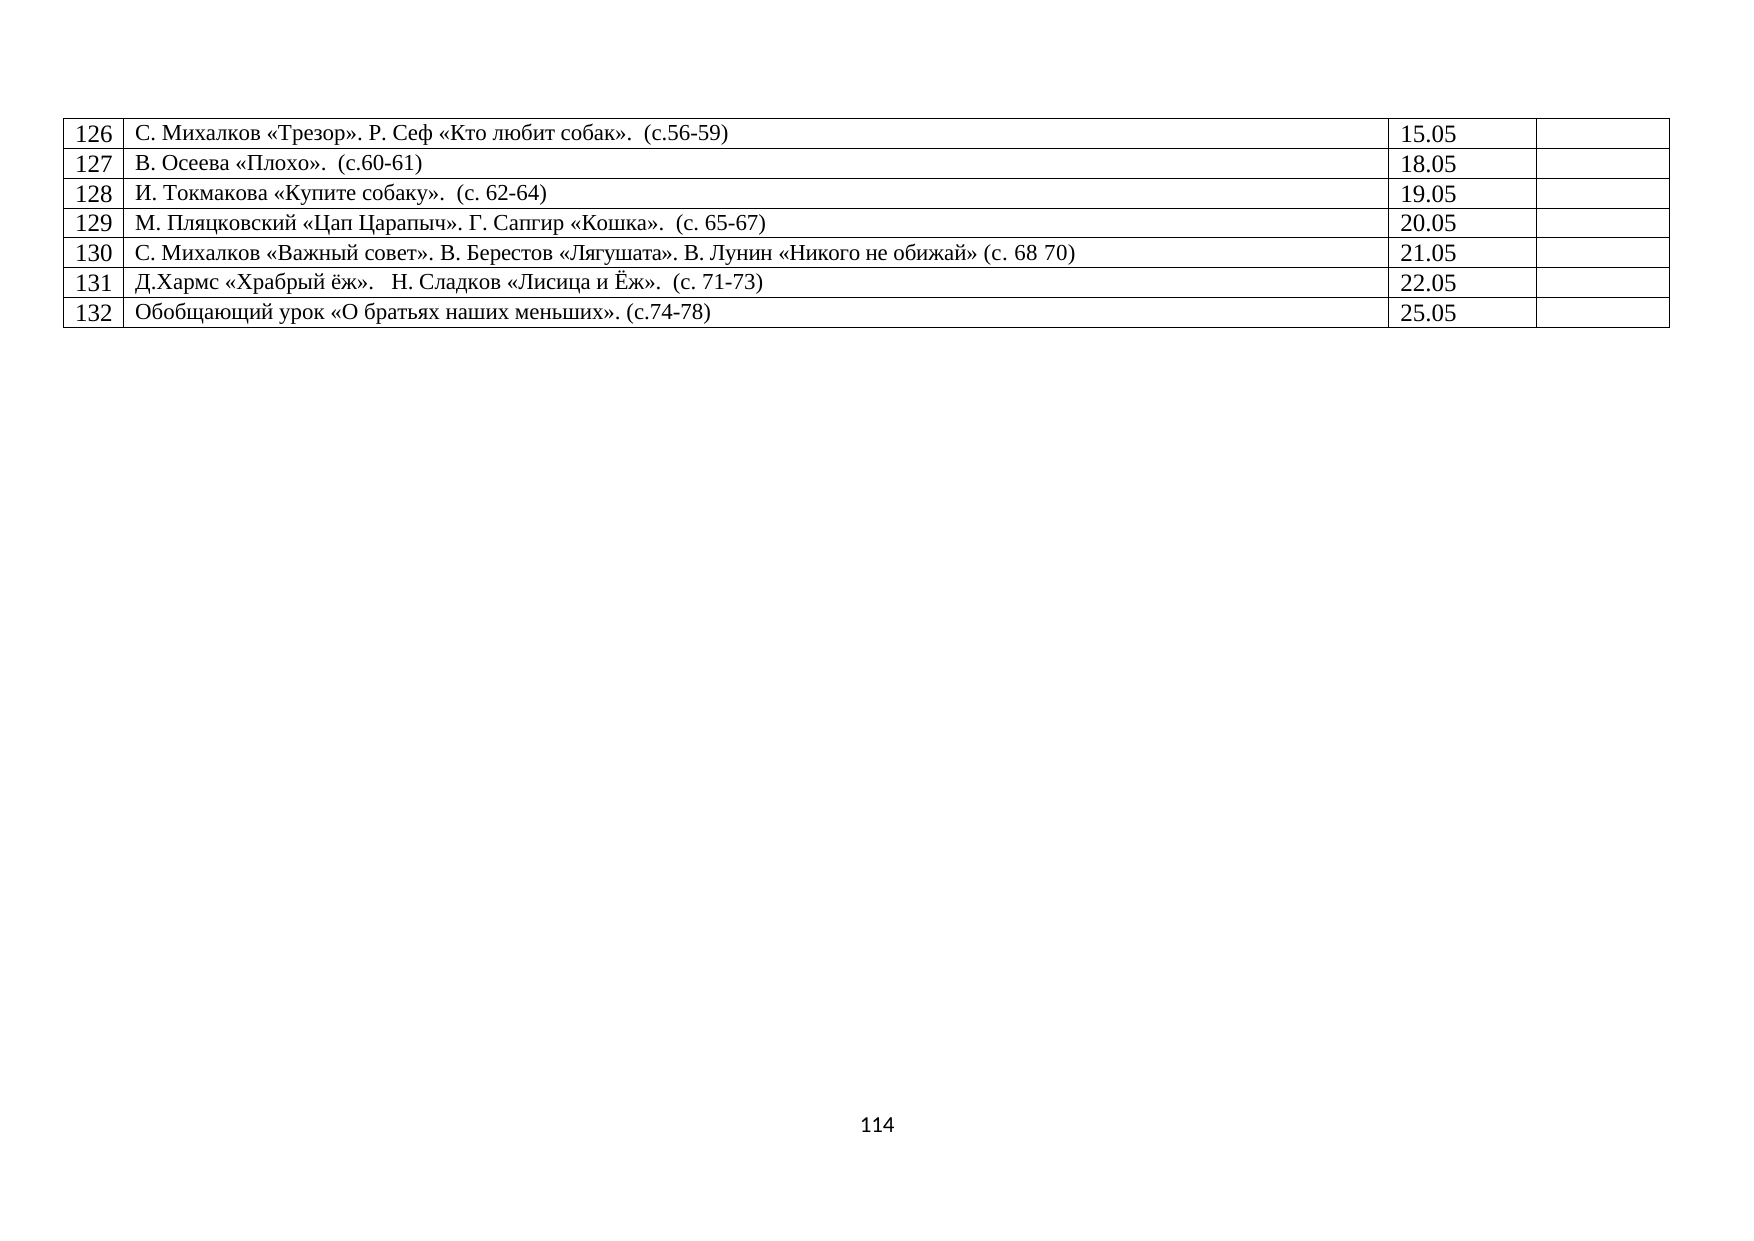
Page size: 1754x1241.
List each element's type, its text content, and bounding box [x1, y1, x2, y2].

table_cell Обобщающий урок «О братьях наших меньших». (с.74-78) [124, 298, 1388, 327]
table_cell 20.05 [1389, 209, 1536, 237]
table_cell И. Токмакова «Купите собаку». (с. 62-64) [124, 179, 1388, 207]
table_cell [1537, 238, 1669, 267]
table_cell [1537, 209, 1669, 237]
table_cell [1537, 149, 1669, 178]
table_cell [1537, 298, 1669, 327]
table_cell [1537, 268, 1669, 297]
table_cell Д.Хармс «Храбрый ёж». Н. Сладков «Лисица и Ёж». (с. 71-73) [124, 268, 1388, 297]
table_cell [1537, 119, 1669, 148]
table_cell 132 [64, 298, 123, 327]
table_cell В. Осеева «Плохо». (с.60-61) [124, 149, 1388, 178]
table_cell 127 [64, 149, 123, 178]
table_cell 15.05 [1389, 119, 1536, 148]
table_cell 21.05 [1389, 238, 1536, 267]
table_cell 25.05 [1389, 298, 1536, 327]
table_cell 130 [64, 238, 123, 267]
table_cell 131 [64, 268, 123, 297]
table_cell 126 [64, 119, 123, 148]
table_cell 18.05 [1389, 149, 1536, 178]
table_cell 129 [64, 209, 123, 237]
table_cell 22.05 [1389, 268, 1536, 297]
table_cell 128 [64, 179, 123, 207]
table_cell М. Пляцковский «Цап Царапыч». Г. Сапгир «Кошка». (с. 65-67) [124, 209, 1388, 237]
table_cell С. Михалков «Важный совет». В. Берестов «Лягушата». В. Лунин «Никого не обижай» (с. 68 70) [124, 238, 1388, 267]
table_cell [1537, 179, 1669, 207]
table_cell С. Михалков «Трезор». Р. Сеф «Кто любит собак». (с.56-59) [124, 119, 1388, 148]
table_cell 19.05 [1389, 179, 1536, 207]
